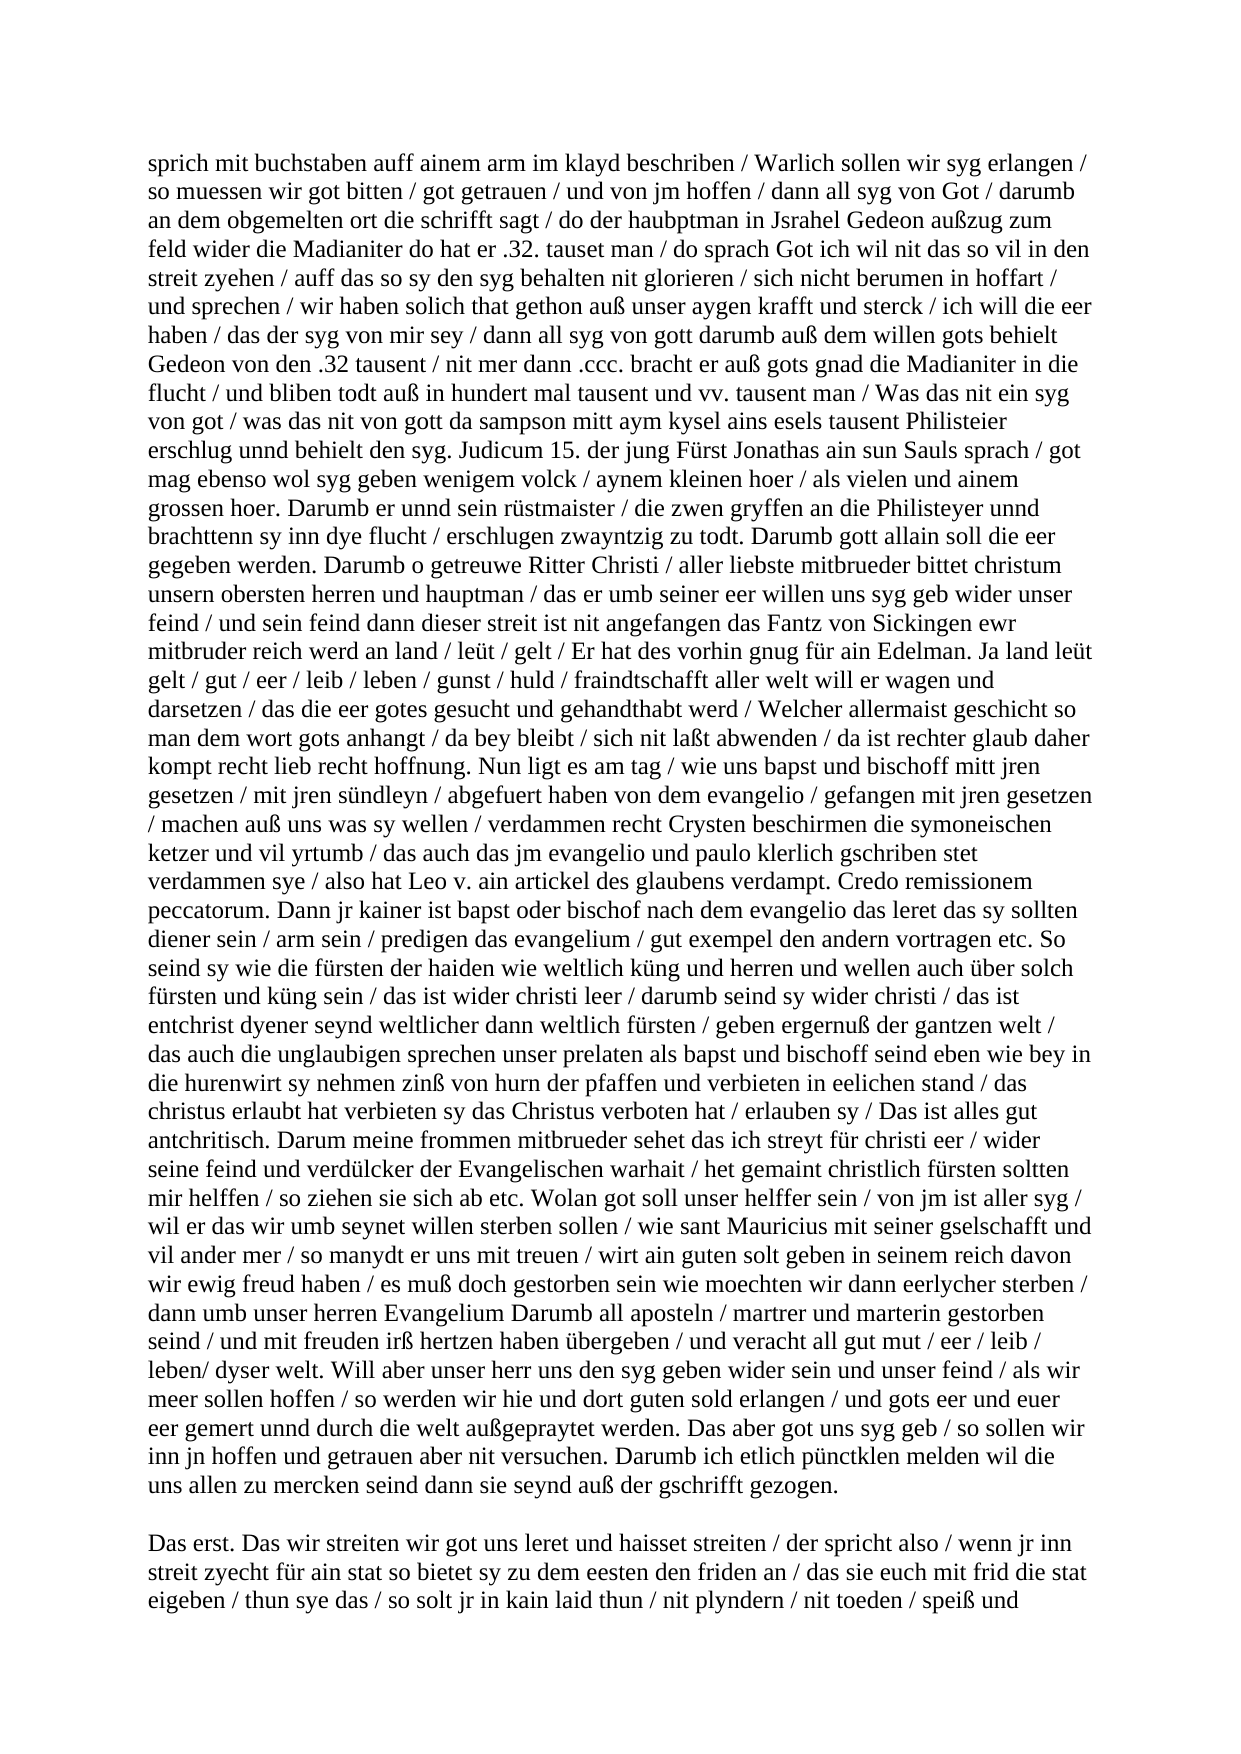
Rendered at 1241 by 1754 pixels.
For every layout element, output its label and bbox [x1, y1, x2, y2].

text [148, 148, 1093, 1499]
text [148, 1528, 1093, 1614]
